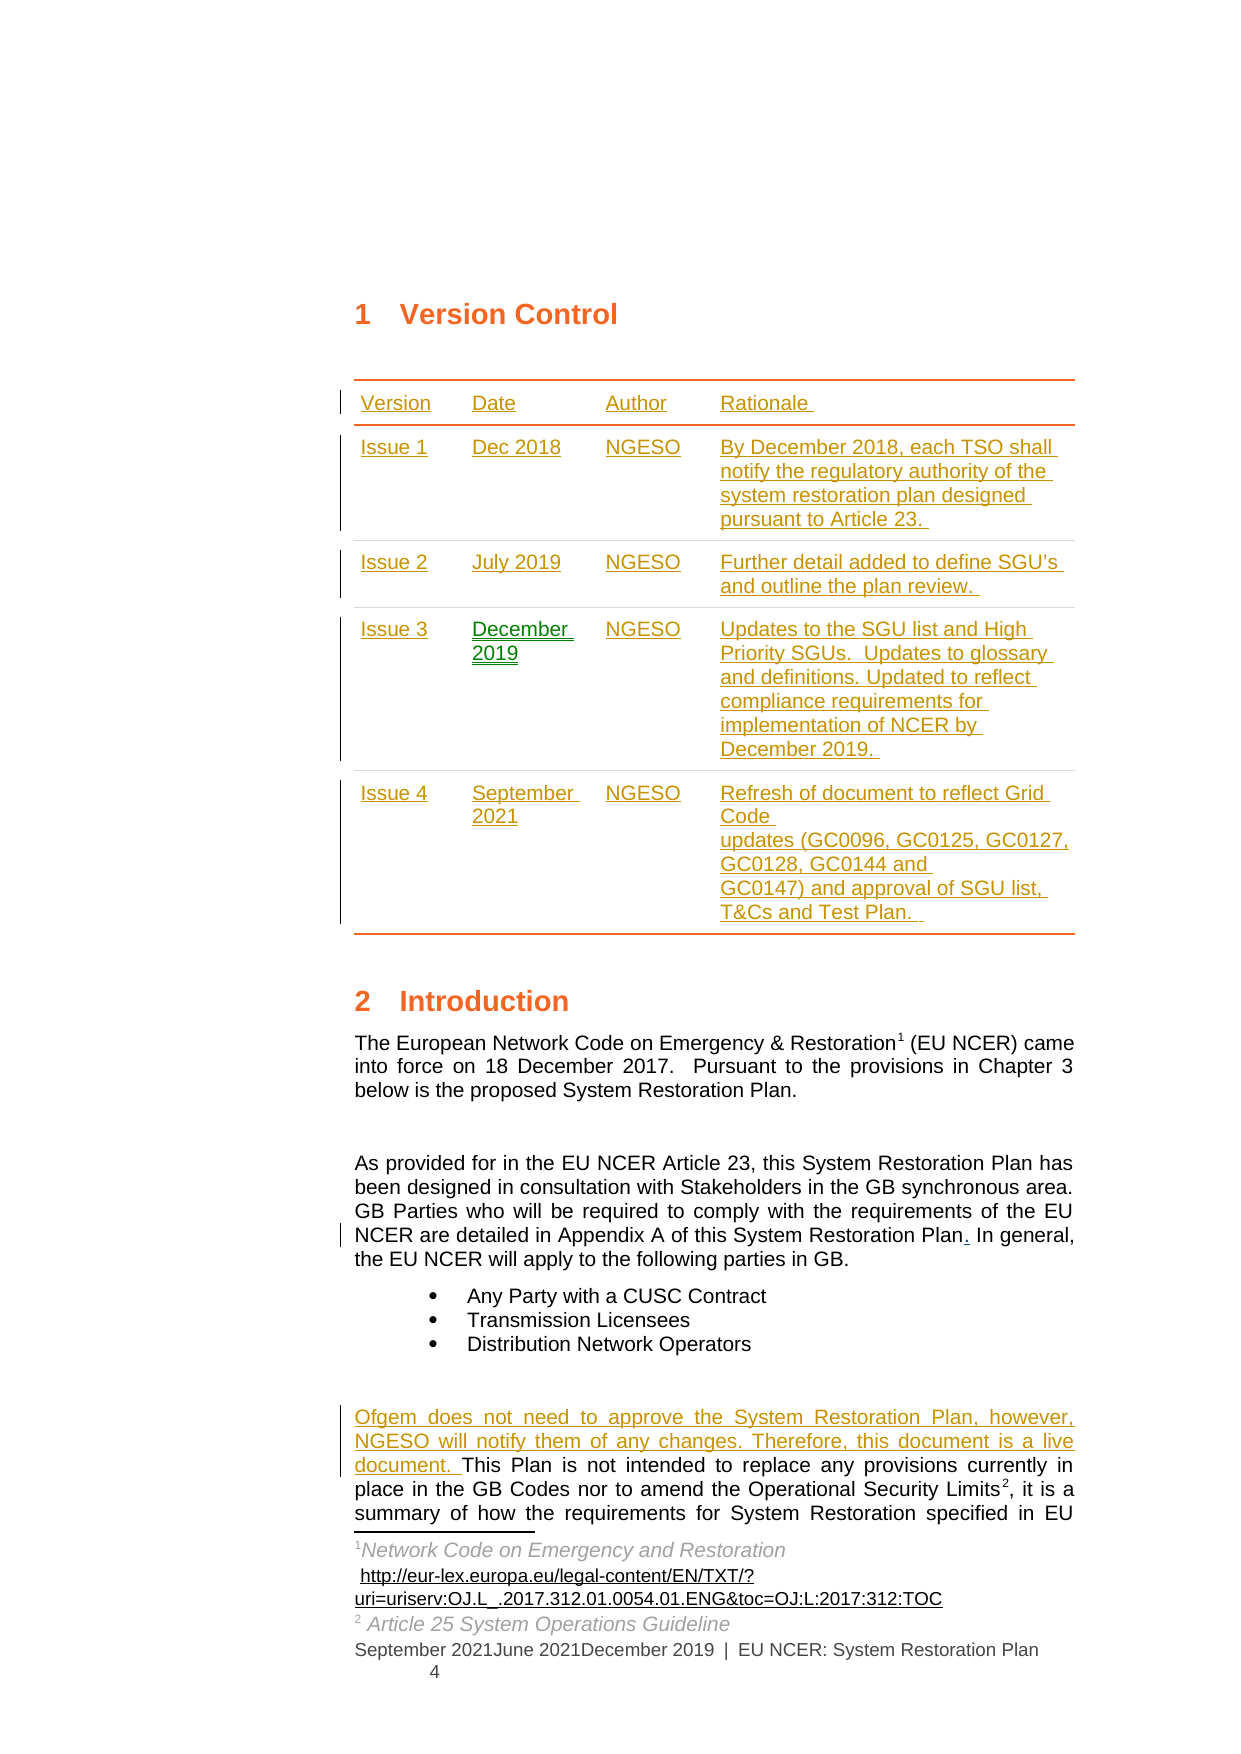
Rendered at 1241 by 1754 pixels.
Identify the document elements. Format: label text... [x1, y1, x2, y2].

table_cell [600, 426, 714, 540]
table_header [466, 381, 599, 423]
subtitle Version Control [354, 297, 1075, 330]
list Transmission Licensees [429, 1308, 1075, 1332]
table_cell [354, 771, 466, 933]
table_cell [466, 608, 599, 770]
table_cell [354, 541, 466, 607]
table_header [600, 381, 714, 423]
subtitle Introduction [354, 984, 1075, 1018]
list Any Party with a CUSC Contract [429, 1283, 1075, 1308]
table_cell [600, 608, 714, 770]
table_cell [600, 771, 714, 933]
table_header [354, 381, 466, 423]
text The European Network Code on Emergency & Restoration (EU NCER) came into force on 18 December 2017. Pursuant to the provisions in Chapter 3 below is the proposed System Restoration Plan. [354, 1030, 1075, 1102]
list Distribution Network Operators [429, 1332, 1075, 1356]
table_cell [466, 541, 599, 607]
text As provided for in the EU NCER Article 23, this System Restoration Plan has been designed in consultation with Stakeholders in the GB synchronous area. GB Parties who will be required to comply with the requirements of the EU NCER are detailed in Appendix A of this System Restoration Plan In general, the EU NCER will apply to the following parties in GB. [354, 1151, 1075, 1271]
table_cell [354, 426, 466, 540]
table_cell [466, 771, 599, 933]
table_cell [600, 541, 714, 607]
table_cell [714, 541, 1075, 607]
table_cell [714, 426, 1075, 540]
table_cell [714, 608, 1075, 770]
table_header [714, 381, 1075, 423]
table_cell [714, 771, 1075, 933]
table_cell [354, 608, 466, 770]
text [354, 1451, 1075, 1524]
table_cell [466, 426, 599, 540]
